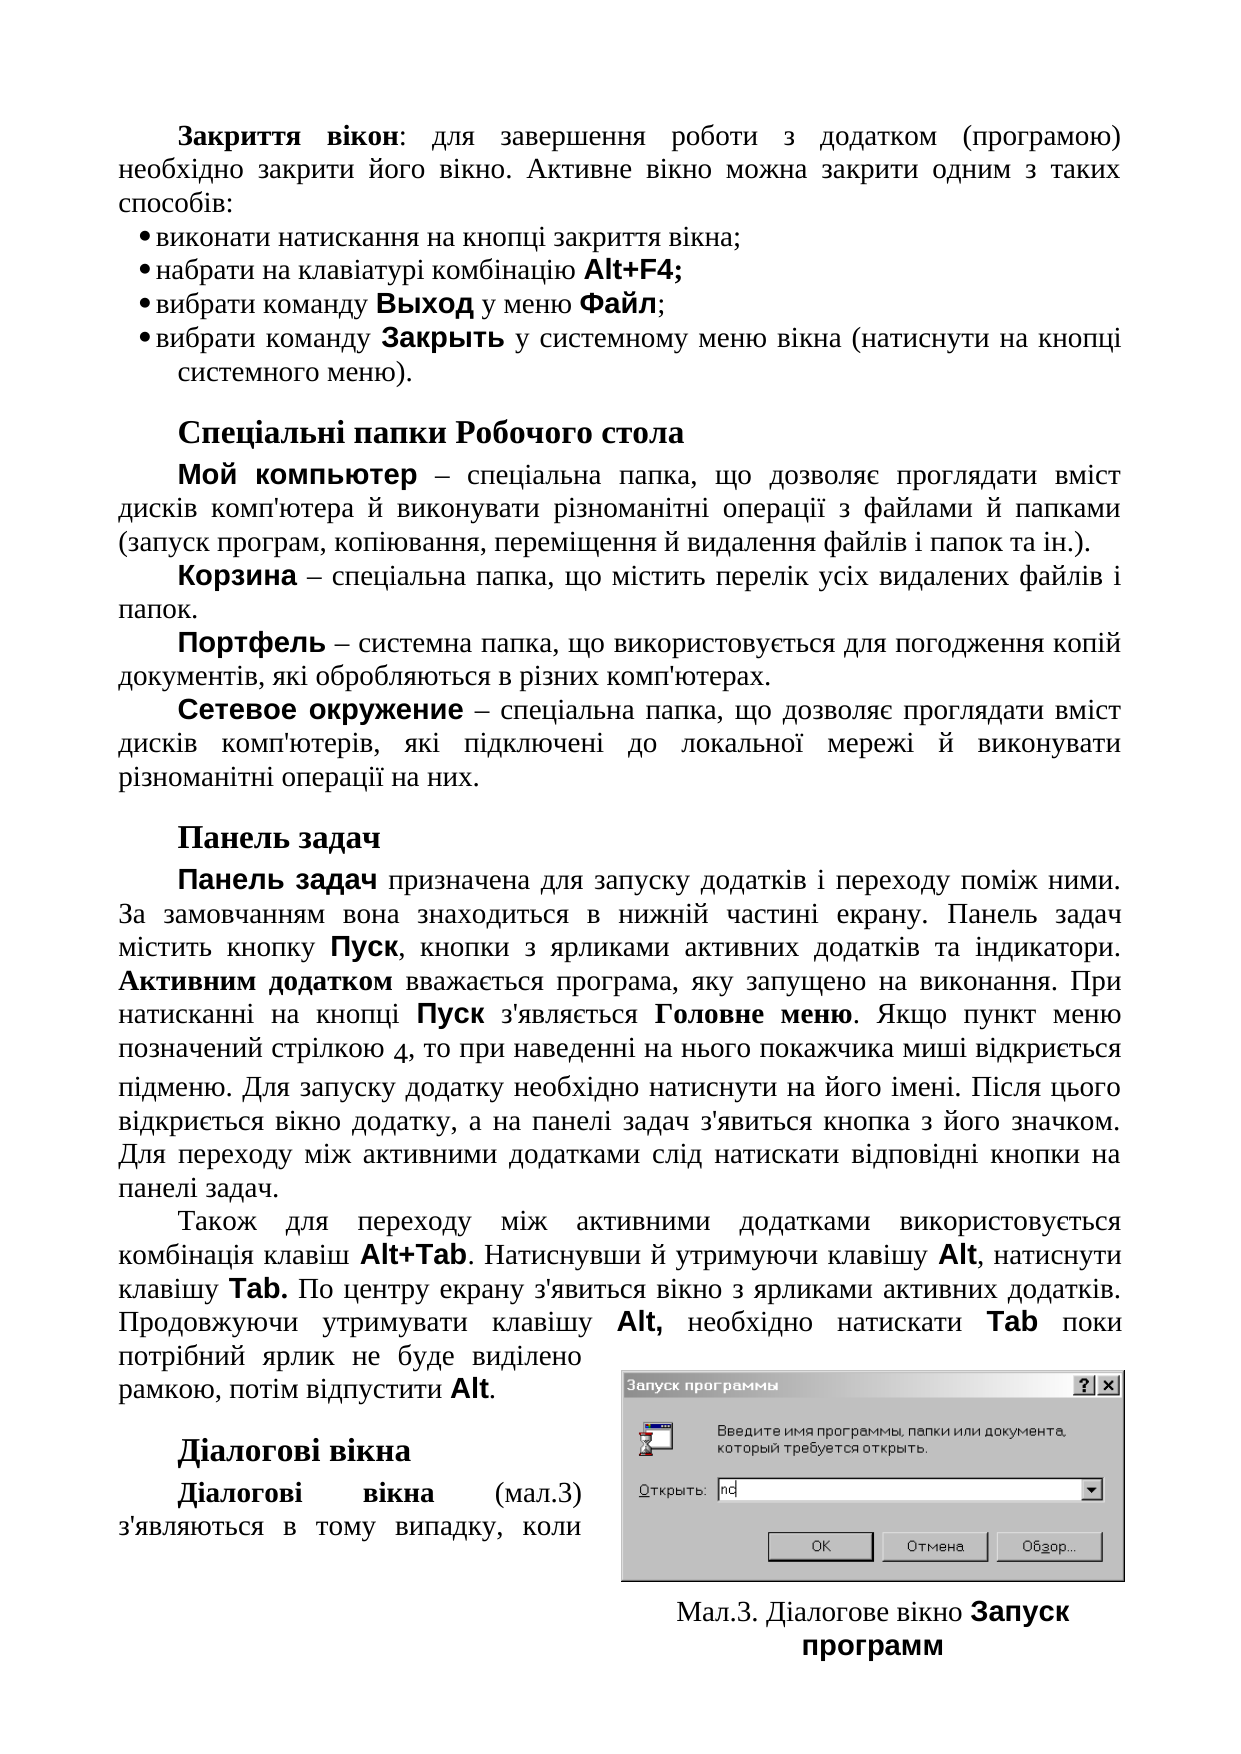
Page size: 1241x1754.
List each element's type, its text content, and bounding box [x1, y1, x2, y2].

text Закриття вікон: для завершення роботи з додатком (програмою) необхідно закрити його вікно. Активне вікно можна закрити одним з таких способів: [118, 118, 1122, 219]
subtitle Спеціальні папки Робочого стола [118, 412, 1122, 451]
text Діалогові вікна (мал.3) з'являються в тому випадку, коли Windows необхідна додаткова інформація для виконання будь-яких дій. Вони містять: [118, 1475, 621, 1542]
text Корзина – спеціальна папка, що містить перелік усіх видалених файлів і папок. [118, 557, 1122, 625]
text Портфель – системна папка, що використовується для погодження копій документів, які обробляються в різних комп'ютерах. [118, 625, 1122, 692]
text Панель задач призначена для запуску додатків і переходу поміж ними. За замовчанням вона знаходиться в нижній частині екрану. Панель задач містить кнопку Пуск, кнопки з ярликами активних додатків та індикатори. Активним додатком вважається програма, яку запущено на виконання. При натисканні на кнопці Пуск з'являється Головне меню. Якщо пункт меню позначений стрілкою , то при наведенні на нього покажчика миші відкриється підменю. Для запуску додатку необхідно натиснути на його імені. Після цього відкриється вікно додатку, а на панелі задач з'явиться кнопка з його значком. Для переходу між активними додатками слід натискати відповідні кнопки на панелі задач. [118, 862, 1122, 1203]
text Сетевое окружение – спеціальна папка, що дозволяє проглядати вміст дисків комп'ютерів, які підключені до локальної мережі й виконувати різноманітні операції на них. [118, 692, 1122, 793]
text Мой компьютер – спеціальна папка, що дозволяє проглядати вміст дисків комп'ютера й виконувати різноманітні операції з файлами й папками (запуск програм, копіювання, переміщення й видалення файлів і папок та ін.). [118, 457, 1122, 557]
list вибрати команду Выход у меню Файл; [140, 286, 1122, 320]
text Також для переходу між активними додатками використовується комбінація клавіш Alt+Tab. Натиснувши й утримуючи клавішу Alt, натиснути клавішу Tab. По центру екрану з'явиться вікно з ярликами активних додатків. Продовжуючи утримувати клавішу Alt, необхідно натискати Tab поки потрібний ярлик не буде виділено рамкою, потім відпустити Alt. [118, 1203, 1122, 1405]
subtitle Панель задач [118, 818, 1122, 856]
picture [621, 1370, 1125, 1582]
subtitle Діалогові вікна [118, 1430, 621, 1468]
list виконати натискання на кнопці закриття вікна; [140, 219, 1122, 252]
list вибрати команду Закрыть у системному меню вікна (натиснути на кнопці системного меню). [140, 320, 1122, 387]
list набрати на клавiатурі комбінацію Alt+F4; [140, 252, 1122, 286]
